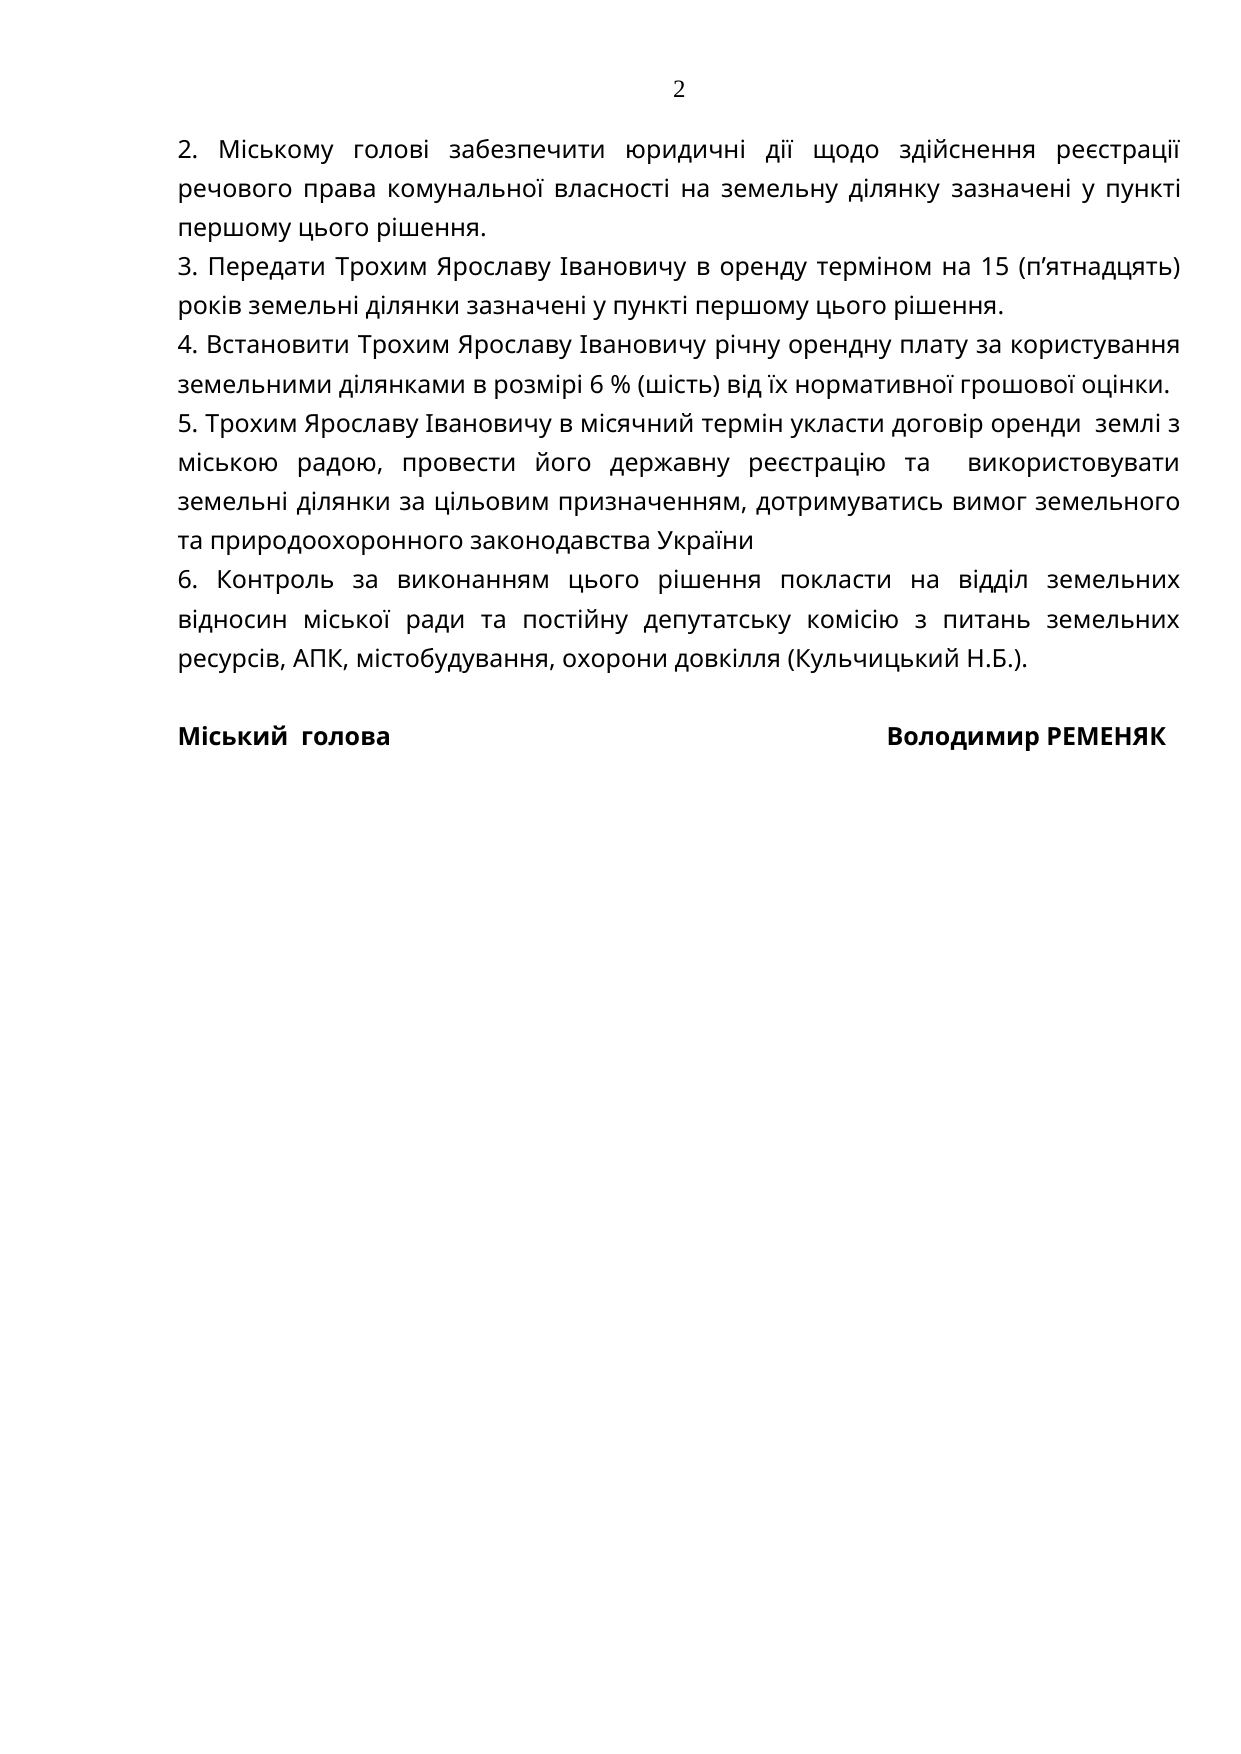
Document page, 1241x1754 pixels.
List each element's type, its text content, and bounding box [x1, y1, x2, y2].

text 4. Встановити Трохим Ярославу Івановичу річну орендну плату за користування земельними ділянками в розмірі 6 % (шість) від їх нормативної грошової оцінки. [177, 327, 1181, 400]
text 3. Передати Трохим Ярославу Івановичу в оренду терміном на 15 (п’ятнадцять) років земельні ділянки зазначені у пункті першому цього рішення. [177, 249, 1181, 322]
text Міський голова Володимир РЕМЕНЯК [177, 719, 1181, 753]
text 5. Трохим Ярославу Івановичу в місячний термін укласти договір оренди землі з міською радою, провести його державну реєстрацію та використовувати земельні ділянки за цільовим призначенням, дотримуватись вимог земельного та природоохоронного законодавства України [177, 406, 1181, 557]
text 6. Контроль за виконанням цього рішення покласти на відділ земельних відносин міської ради та постійну депутатську комісію з питань земельних ресурсів, АПК, містобудування, охорони довкілля (Кульчицький Н.Б.). [177, 562, 1181, 674]
text 2. Міському голові забезпечити юридичні дії щодо здійснення реєстрації речового права комунальної власності на земельну ділянку зазначені у пункті першому цього рішення. [177, 131, 1181, 244]
